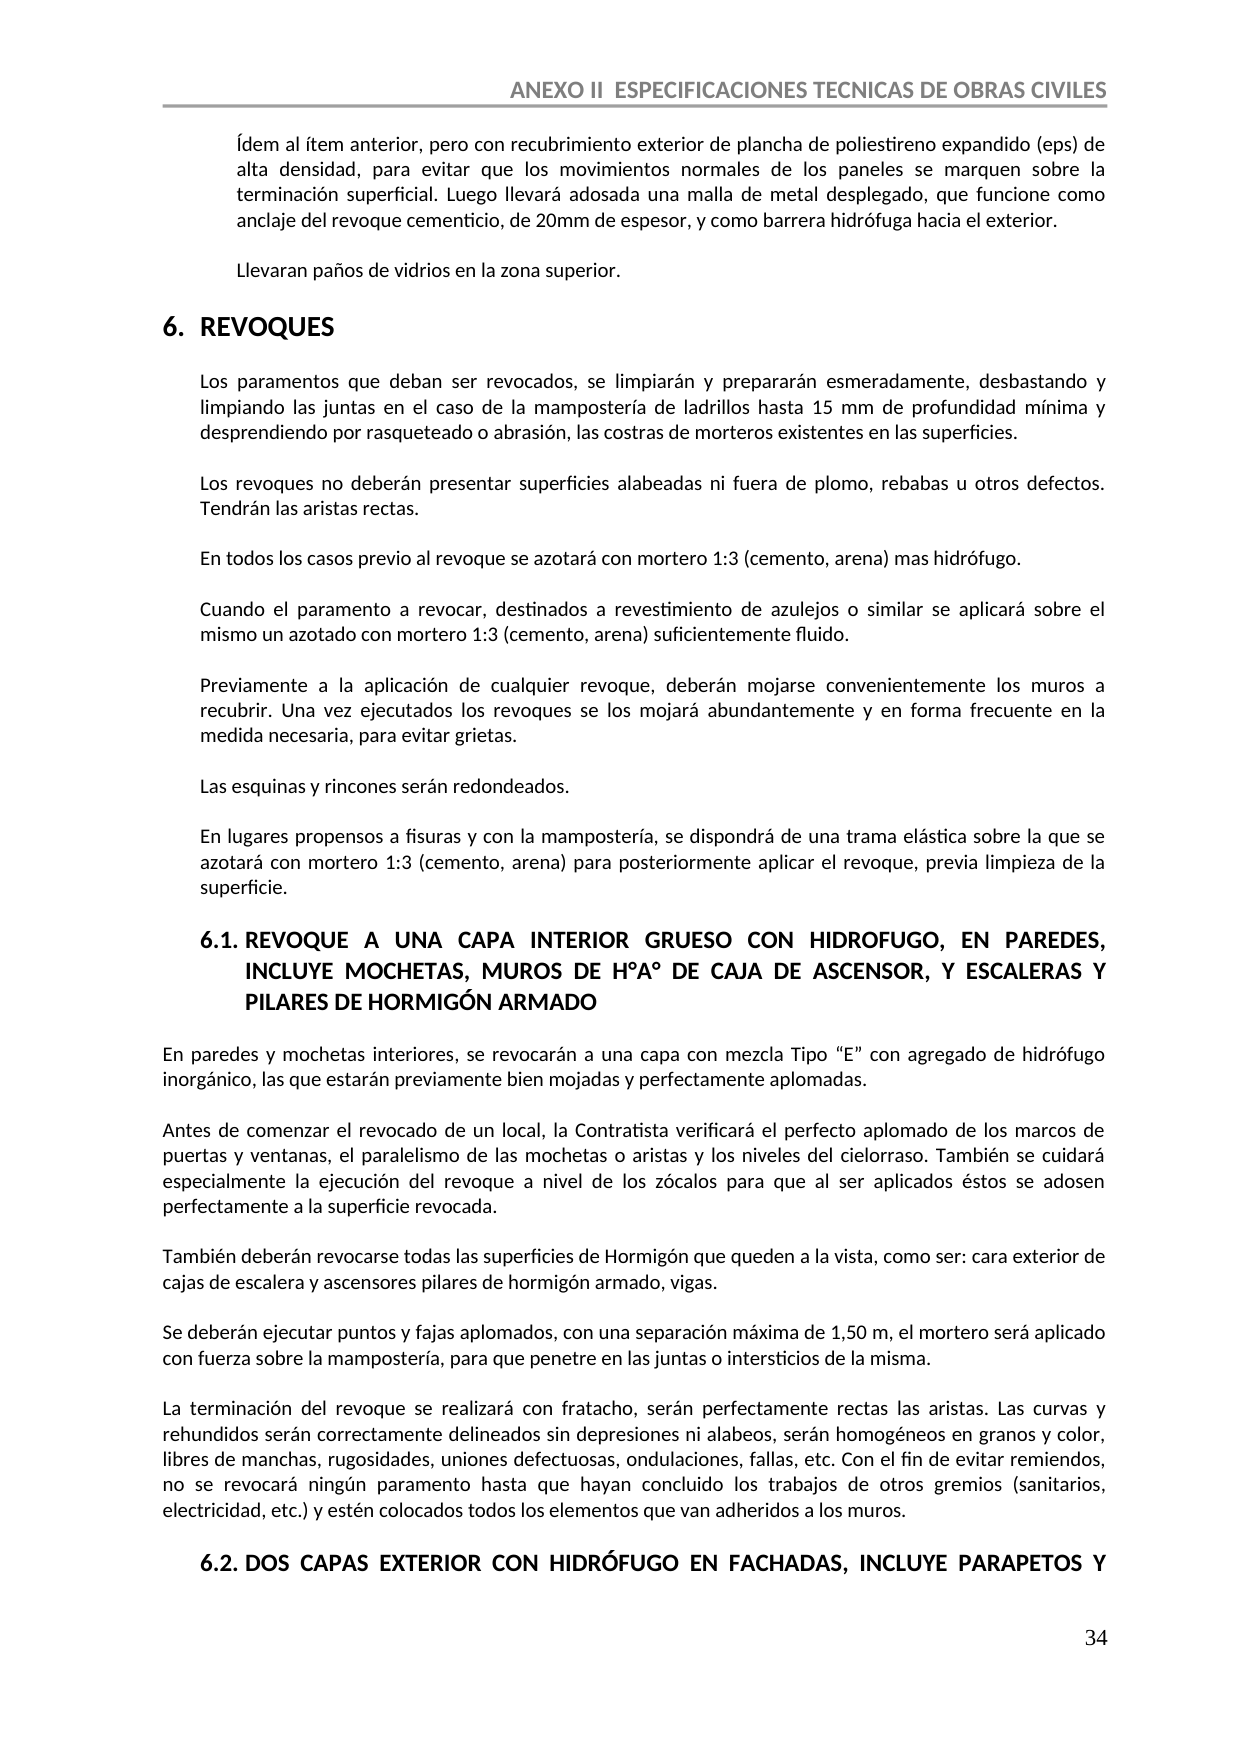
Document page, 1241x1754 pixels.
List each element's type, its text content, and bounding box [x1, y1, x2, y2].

list En todos los casos previo al revoque se azotará con mortero 1:3 (cemento, arena) mas hidrófugo. [200, 546, 1107, 571]
list En lugares propensos a fisuras y con la mampostería, se dispondrá de una trama elástica sobre la que se azotará con mortero 1:3 (cemento, arena) para posteriormente aplicar el revoque, previa limpieza de la superficie. [200, 823, 1107, 900]
list Los revoques no deberán presentar superficies alabeadas ni fuera de plomo, rebabas u otros defectos. Tendrán las aristas rectas. [200, 470, 1107, 521]
list Previamente a la aplicación de cualquier revoque, deberán mojarse convenientemente los muros a recubrir. Una vez ejecutados los revoques se los mojará abundantemente y en forma frecuente en la medida necesaria, para evitar grietas. [200, 672, 1107, 748]
text Ídem al ítem anterior, pero con recubrimiento exterior de plancha de poliestireno expandido (eps) de alta densidad, para evitar que los movimientos normales de los paneles se marquen sobre la terminación superficial. Luego llevará adosada una malla de metal desplegado, que funcione como anclaje del revoque cementicio, de 20mm de espesor, y como barrera hidrófuga hacia el exterior. [236, 131, 1107, 232]
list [200, 1547, 1107, 1578]
list REVOQUES [162, 308, 1107, 343]
list Las esquinas y rincones serán redondeados. [200, 773, 1107, 798]
list Cuando el paramento a revocar, destinados a revestimiento de azulejos o similar se aplicará sobre el mismo un azotado con mortero 1:3 (cemento, arena) suficientemente fluido. [200, 596, 1107, 647]
text Llevaran paños de vidrios en la zona superior. [236, 257, 1107, 283]
text También deberán revocarse todas las superficies de Hormigón que queden a la vista, como ser: cara exterior de cajas de escalera y ascensores pilares de hormigón armado, vigas. [162, 1244, 1107, 1294]
text La terminación del revoque se realizará con fratacho, serán perfectamente rectas las aristas. Las curvas y rehundidos serán correctamente delineados sin depresiones ni alabeos, serán homogéneos en granos y color, libres de manchas, rugosidades, uniones defectuosas, ondulaciones, fallas, etc. Con el fin de evitar remiendos, no se revocará ningún paramento hasta que hayan concluido los trabajos de otros gremios (sanitarios, electricidad, etc.) y estén colocados todos los elementos que van adheridos a los muros. [162, 1395, 1107, 1522]
list Los paramentos que deban ser revocados, se limpiarán y prepararán esmeradamente, desbastando y limpiando las juntas en el caso de la mampostería de ladrillos hasta 15 mm de profundidad mínima y desprendiendo por rasqueteado o abrasión, las costras de morteros existentes en las superficies. [200, 368, 1107, 445]
list REVOQUE A UNA CAPA INTERIOR GRUESO CON HIDROFUGO, EN PAREDES, INCLUYE MOCHETAS, MUROS DE H°A° DE CAJA DE ASCENSOR, Y ESCALERAS Y PILARES DE HORMIGÓN ARMADO [200, 925, 1107, 1016]
text Se deberán ejecutar puntos y fajas aplomados, con una separación máxima de 1,50 m, el mortero será aplicado con fuerza sobre la mampostería, para que penetre en las juntas o intersticios de la misma. [162, 1319, 1107, 1370]
text En paredes y mochetas interiores, se revocarán a una capa con mezcla Tipo “E” con agregado de hidrófugo inorgánico, las que estarán previamente bien mojadas y perfectamente aplomadas. [162, 1041, 1107, 1092]
text Antes de comenzar el revocado de un local, la Contratista verificará el perfecto aplomado de los marcos de puertas y ventanas, el paralelismo de las mochetas o aristas y los niveles del cielorraso. También se cuidará especialmente la ejecución del revoque a nivel de los zócalos para que al ser aplicados éstos se adosen perfectamente a la superficie revocada. [162, 1117, 1107, 1219]
